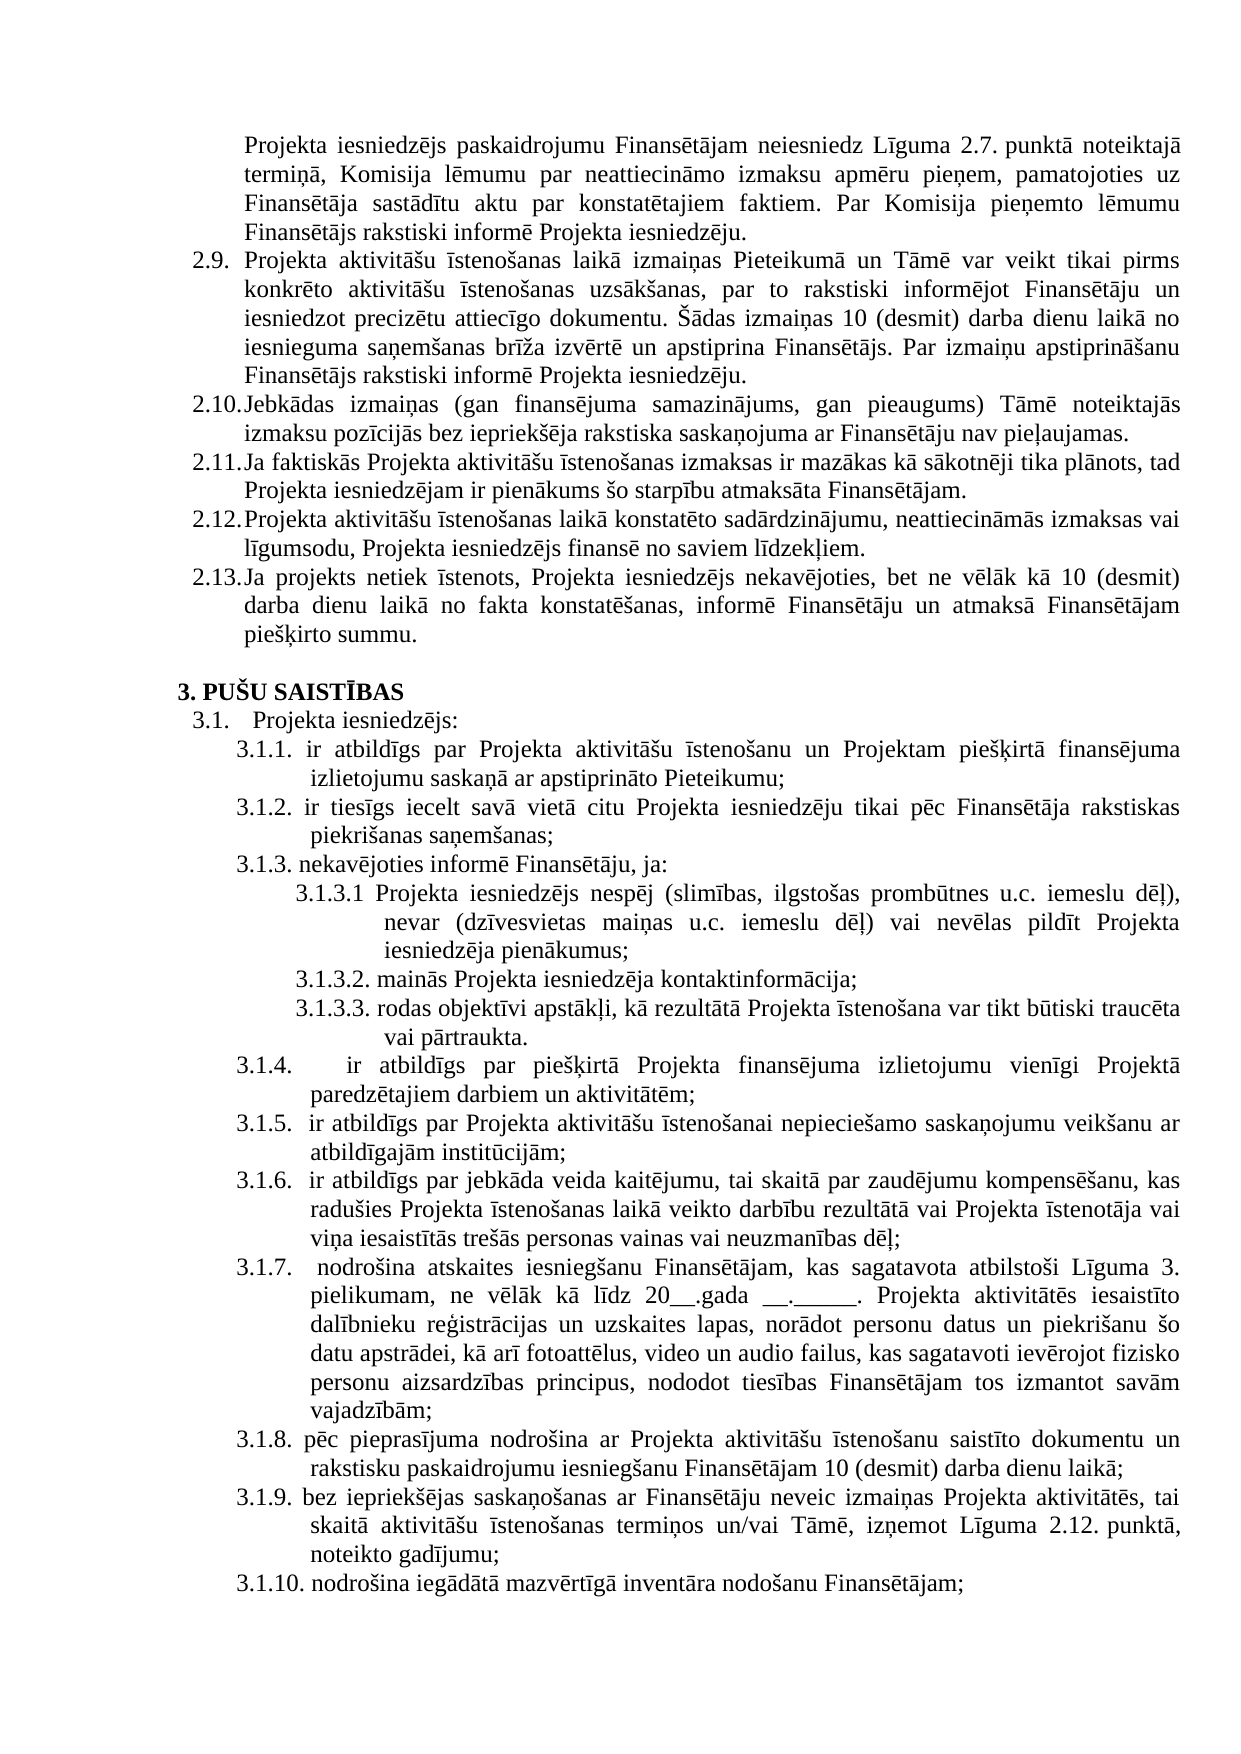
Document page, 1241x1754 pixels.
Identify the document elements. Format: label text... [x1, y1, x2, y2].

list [192, 131, 1181, 246]
text 3. PUŠU SAISTĪBAS [177, 677, 1181, 706]
list 3.1.3. nekavējoties informē Finansētāju, ja: [236, 849, 1181, 878]
text 3.1.3.1 Projekta iesniedzējs nespēj (slimības, ilgstošas prombūtnes u.c. iemeslu dēļ), nevar (dzīvesvietas maiņas u.c. iemeslu dēļ) vai nevēlas pildīt Projekta iesniedzēja pienākumus; [295, 878, 1181, 964]
text 3.1.4. ir atbildīgs par piešķirtā Projekta finansējuma izlietojumu vienīgi Projektā paredzētajiem darbiem un aktivitātēm; [236, 1051, 1181, 1108]
list Ja faktiskās Projekta aktivitāšu īstenošanas izmaksas ir mazākas kā sākotnēji tika plānots, tad Projekta iesniedzējam ir pienākums šo starpību atmaksāta Finansētājam. [192, 447, 1181, 504]
text 3.1.3.2. mainās Projekta iesniedzēja kontaktinformācija; [295, 964, 1181, 993]
list Jebkādas izmaiņas (gan finansējuma samazinājums, gan pieaugums) Tāmē noteiktajās izmaksu pozīcijās bez iepriekšēja rakstiska saskaņojuma ar Finansētāju nav pieļaujamas. [192, 389, 1181, 447]
text 3.1.8. pēc pieprasījuma nodrošina ar Projekta aktivitāšu īstenošanu saistīto dokumentu un rakstisku paskaidrojumu iesniegšanu Finansētājam 10 (desmit) darba dienu laikā; [236, 1424, 1181, 1482]
list Projekta aktivitāšu īstenošanas laikā izmaiņas Pieteikumā un Tāmē var veikt tikai pirms konkrēto aktivitāšu īstenošanas uzsākšanas, par to rakstiski informējot Finansētāju un iesniedzot precizētu attiecīgo dokumentu. Šādas izmaiņas 10 (desmit) darba dienu laikā no iesnieguma saņemšanas brīža izvērtē un apstiprina Finansētājs. Par izmaiņu apstiprināšanu Finansētājs rakstiski informē Projekta iesniedzēju. [192, 246, 1181, 389]
list 3.1.1. ir atbildīgs par Projekta aktivitāšu īstenošanu un Projektam piešķirtā finansējuma izlietojumu saskaņā ar apstiprināto Pieteikumu; [236, 734, 1181, 792]
list 3.1.2. ir tiesīgs iecelt savā vietā citu Projekta iesniedzēju tikai pēc Finansētāja rakstiskas piekrišanas saņemšanas; [236, 792, 1181, 849]
text 3.1.6. ir atbildīgs par jebkāda veida kaitējumu, tai skaitā par zaudējumu kompensēšanu, kas radušies Projekta īstenošanas laikā veikto darbību rezultātā vai Projekta īstenotāja vai viņa iesaistītās trešās personas vainas vai neuzmanības dēļ; [236, 1166, 1181, 1252]
text 3.1.9. bez iepriekšējas saskaņošanas ar Finansētāju neveic izmaiņas Projekta aktivitātēs, tai skaitā aktivitāšu īstenošanas termiņos un/vai Tāmē, izņemot Līguma 2.12. punktā, noteikto gadījumu; [236, 1482, 1181, 1568]
text 3.1.7. nodrošina atskaites iesniegšanu Finansētājam, kas sagatavota atbilstoši Līguma 3. pielikumam, ne vēlāk kā līdz 20__.gada __._____. Projekta aktivitātēs iesaistīto dalībnieku reģistrācijas un uzskaites lapas, norādot personu datus un piekrišanu šo datu apstrādei, kā arī fotoattēlus, video un audio failus, kas sagatavoti ievērojot fizisko personu aizsardzības principus, nododot tiesības Finansētājam tos izmantot savām vajadzībām; [236, 1252, 1181, 1424]
list Projekta aktivitāšu īstenošanas laikā konstatēto sadārdzinājumu, neattiecināmās izmaksas vai līgumsodu, Projekta iesniedzējs finansē no saviem līdzekļiem. [192, 504, 1181, 562]
text 3.1.5. ir atbildīgs par Projekta aktivitāšu īstenošanai nepieciešamo saskaņojumu veikšanu ar atbildīgajām institūcijām; [236, 1108, 1181, 1166]
list Projekta iesniedzējs: [192, 706, 1181, 734]
list Ja projekts netiek īstenots, Projekta iesniedzējs nekavējoties, bet ne vēlāk kā 10 (desmit) darba dienu laikā no fakta konstatēšanas, informē Finansētāju un atmaksā Finansētājam piešķirto summu. [192, 562, 1181, 648]
text 3.1.3.3. rodas objektīvi apstākļi, kā rezultātā Projekta īstenošana var tikt būtiski traucēta vai pārtraukta. [295, 993, 1181, 1051]
text 3.1.10. nodrošina iegādātā mazvērtīgā inventāra nodošanu Finansētājam; [236, 1568, 1181, 1597]
